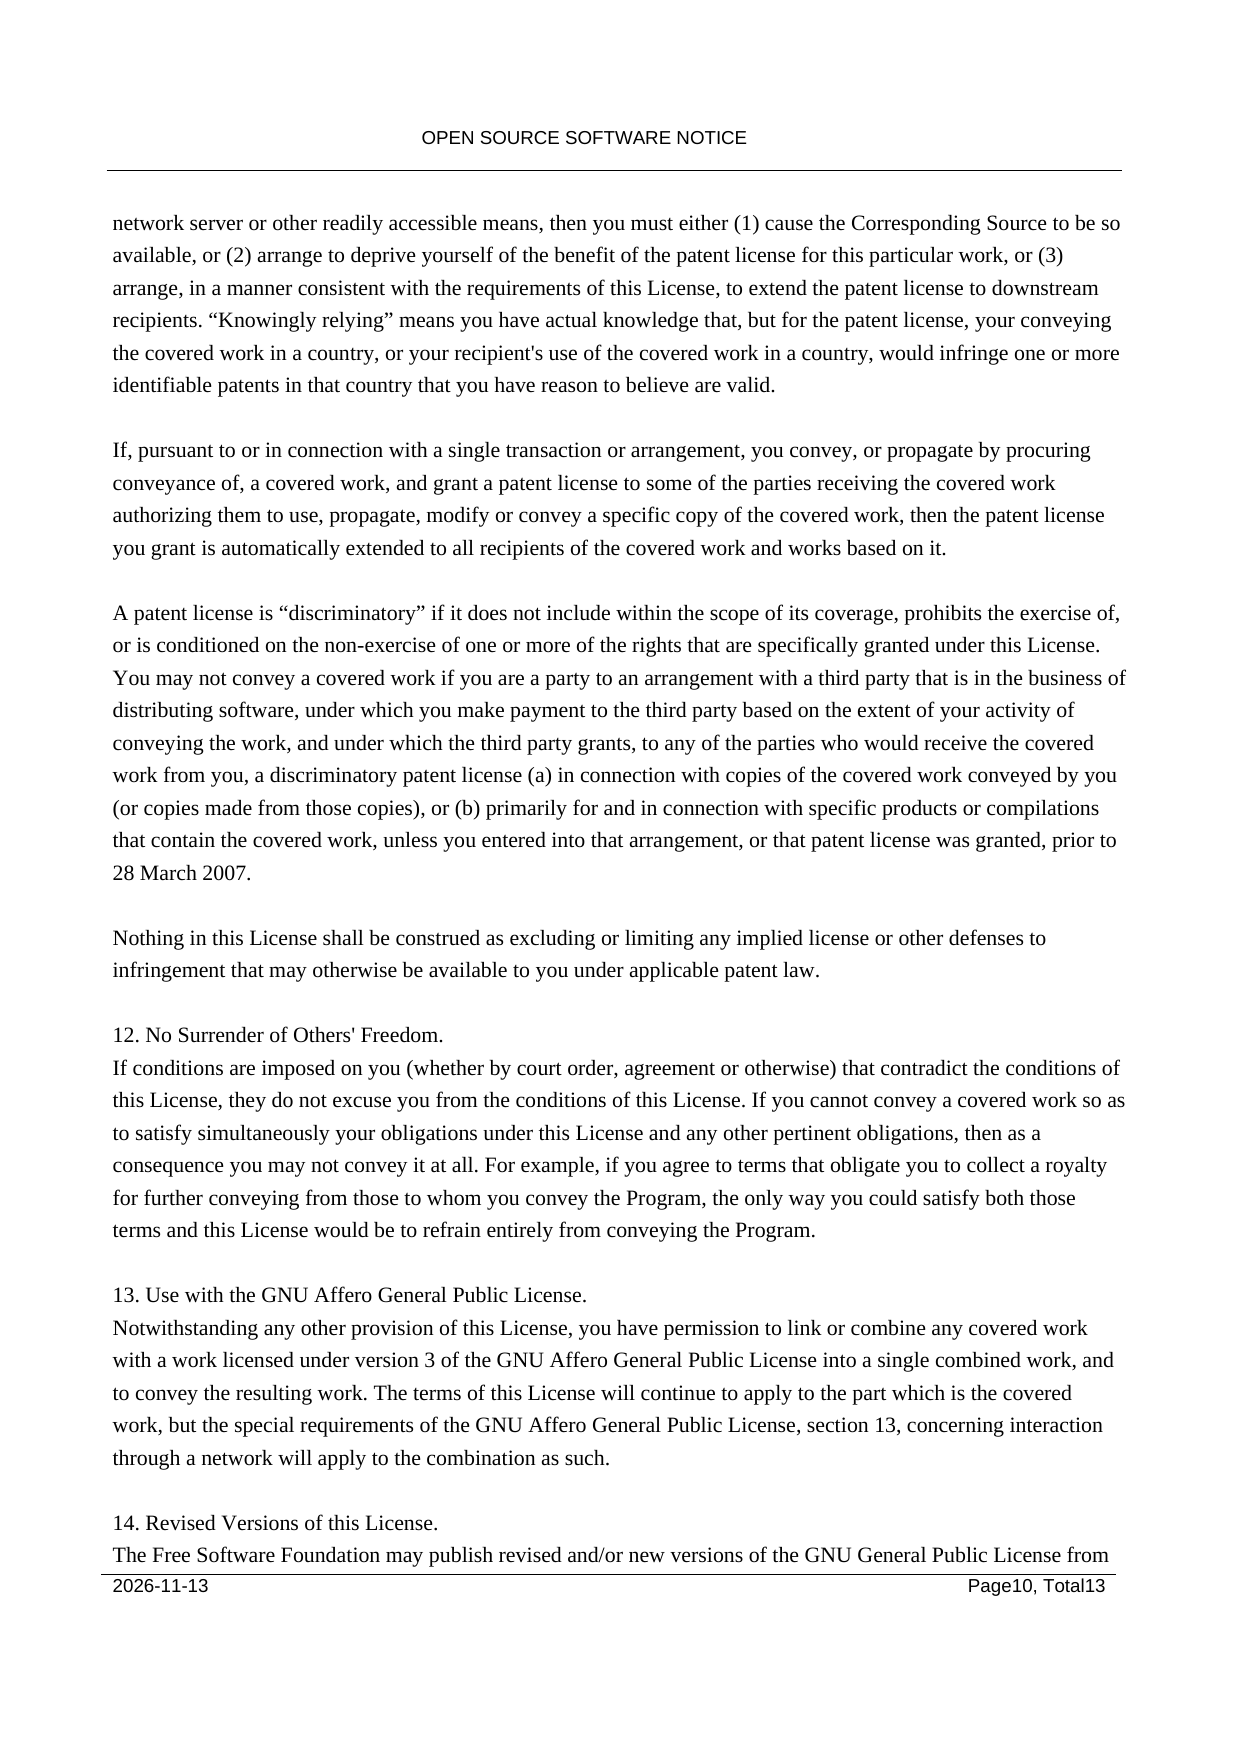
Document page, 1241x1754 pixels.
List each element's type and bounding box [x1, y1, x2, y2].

text [112, 206, 1128, 1571]
